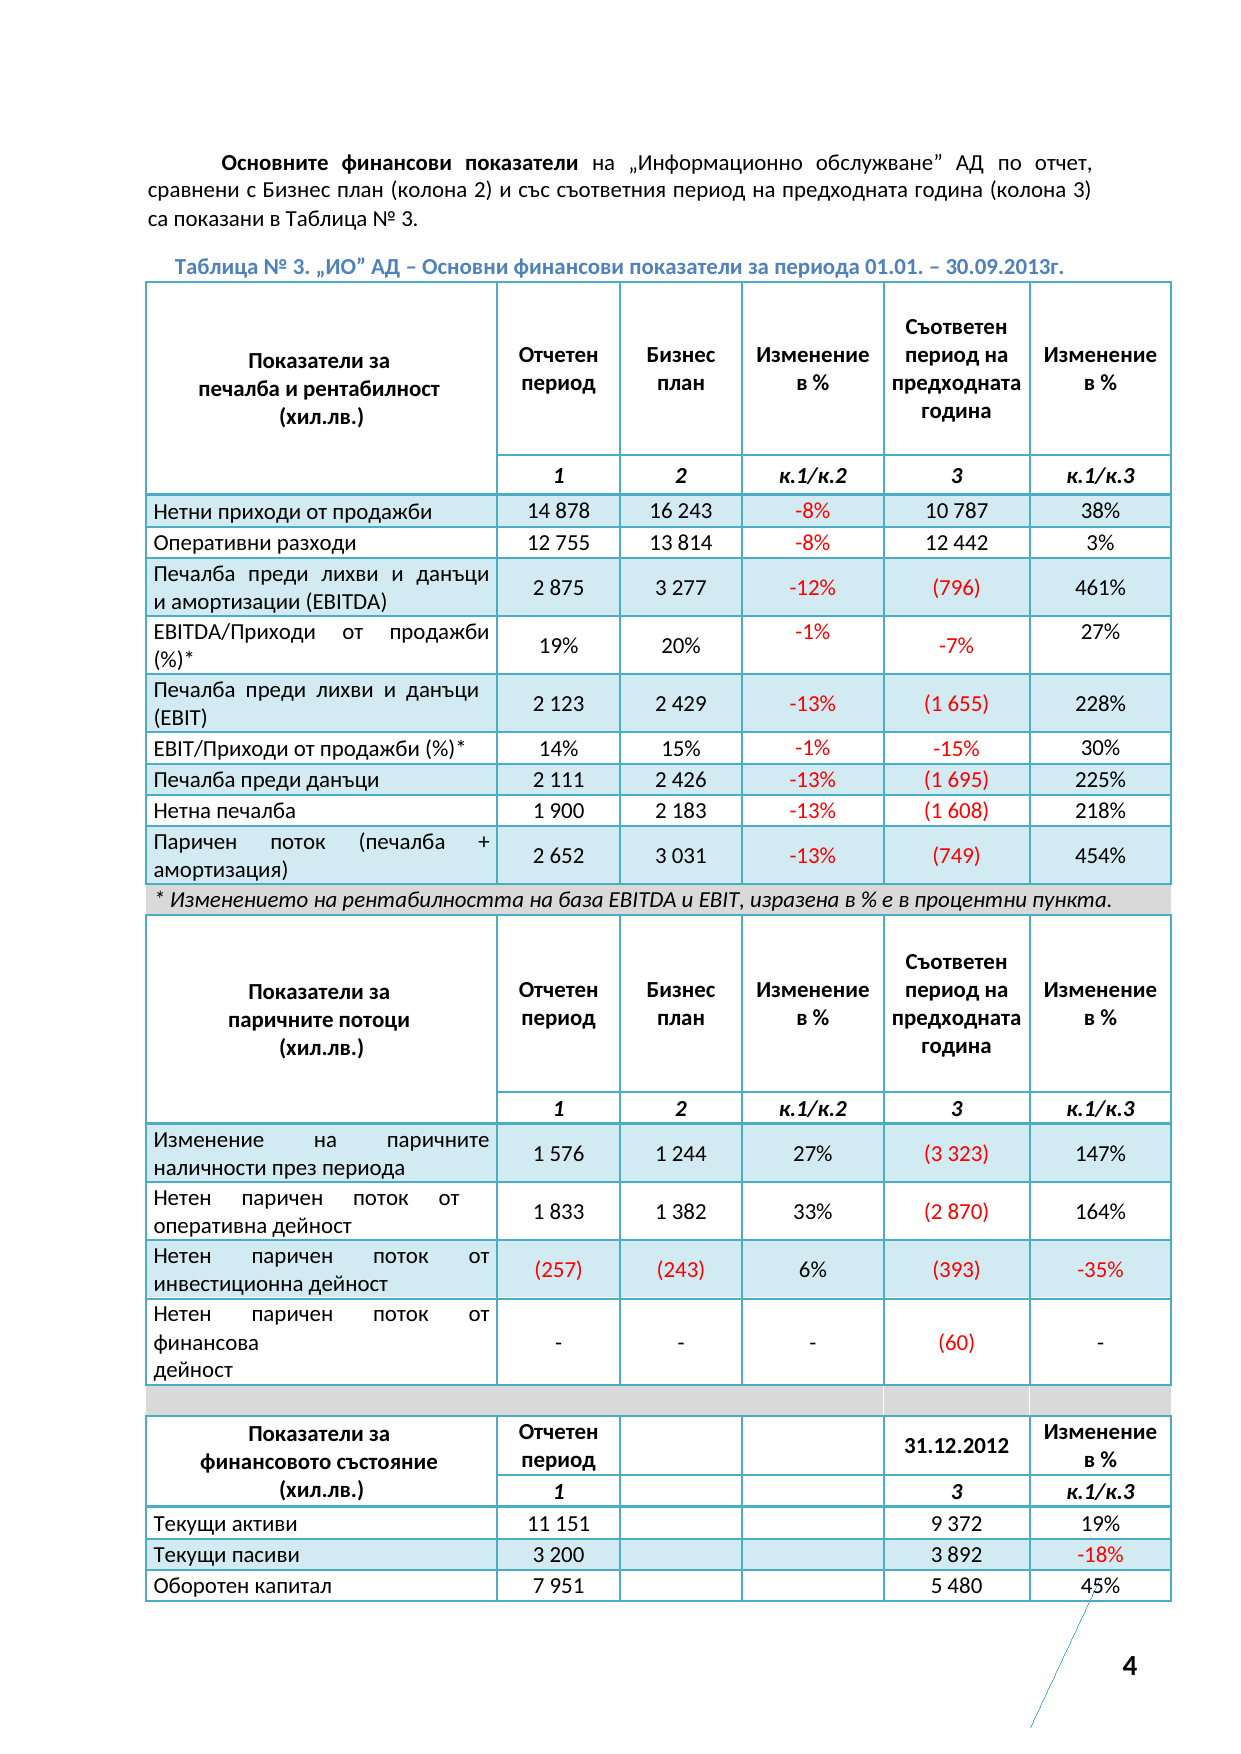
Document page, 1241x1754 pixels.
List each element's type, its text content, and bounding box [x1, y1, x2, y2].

table_cell 6% [743, 1241, 883, 1297]
table_cell 11 151 [498, 1508, 619, 1537]
table_cell 454% [1031, 827, 1170, 883]
table_cell Оперативни разходи [147, 528, 496, 557]
table_cell 3 277 [621, 559, 741, 615]
table_cell [743, 1508, 883, 1537]
table_cell (257) [498, 1241, 619, 1297]
table_cell к.1/к.2 [743, 1093, 883, 1122]
table_cell 14% [498, 733, 619, 762]
table_cell 147% [1031, 1125, 1170, 1181]
table_cell Отчетен период [498, 1417, 619, 1474]
table_cell [621, 1540, 741, 1569]
table_cell * Изменението на рентабилността на база EBITDA и EBIT, изразена в % е в процентни пункта. [146, 885, 1171, 914]
table_cell 228% [1031, 675, 1170, 731]
table_cell Изменение в % [1031, 1417, 1170, 1474]
table_cell Изменение в % [1031, 916, 1170, 1091]
table_cell 2 111 [498, 765, 619, 794]
table_cell Печалба преди лихви и данъци (EBIT) [147, 675, 496, 731]
table_cell к.1/к.3 [1031, 456, 1170, 493]
table_cell Бизнес план [621, 916, 741, 1091]
table_cell [621, 1476, 741, 1505]
table_cell [620, 1386, 742, 1415]
table_cell 2 429 [621, 675, 741, 731]
table_header Отчетен период [498, 283, 619, 454]
table_cell 2 183 [621, 796, 741, 825]
table_cell 3 [885, 1476, 1029, 1505]
table_cell -15% [885, 733, 1029, 762]
table_cell 1 244 [621, 1125, 741, 1181]
table_cell 15% [621, 733, 741, 762]
table_cell 12 755 [498, 528, 619, 557]
table_cell Нетен паричен поток от оперативна дейност [147, 1183, 496, 1239]
table_cell (2 870) [885, 1183, 1029, 1239]
table_cell - [743, 1300, 883, 1384]
table_cell 218% [1031, 796, 1170, 825]
table_cell 1 [498, 456, 619, 493]
table_cell 1 833 [498, 1183, 619, 1239]
table_cell [884, 1386, 1029, 1415]
table_cell 19% [1031, 1508, 1170, 1537]
table_cell -18% [1031, 1540, 1170, 1569]
table_cell Отчетен период [498, 916, 619, 1091]
table_cell -13% [743, 765, 883, 794]
table_cell 33% [743, 1183, 883, 1239]
table_cell 2 [621, 456, 741, 493]
table_cell 12 442 [885, 528, 1029, 557]
table_cell 1 [498, 1476, 619, 1505]
table_cell 27% [1031, 617, 1170, 673]
table_cell 1 382 [621, 1183, 741, 1239]
table_cell Текущи пасиви [147, 1540, 496, 1569]
table_cell 38% [1031, 496, 1170, 526]
table_cell (1 655) [885, 675, 1029, 731]
table_cell 5 480 [885, 1571, 1029, 1600]
table_cell Нетни приходи от продажби [147, 496, 496, 526]
table_cell -12% [743, 559, 883, 615]
table_cell 2 123 [498, 675, 619, 731]
table_cell 1 576 [498, 1125, 619, 1181]
table_cell [621, 1417, 741, 1474]
table_cell к.1/к.2 [743, 456, 883, 493]
table_cell (60) [885, 1300, 1029, 1384]
table_cell 1 [498, 1093, 619, 1122]
table_cell 461% [1031, 559, 1170, 615]
table_cell Нетен паричен поток от инвестиционна дейност [147, 1241, 496, 1297]
table_cell [1030, 1386, 1171, 1415]
table_cell 20% [621, 617, 741, 673]
table_cell 164% [1031, 1183, 1170, 1239]
table_cell Изменение в % [743, 916, 883, 1091]
table_cell 16 243 [621, 496, 741, 526]
table_cell 3 031 [621, 827, 741, 883]
table_cell -1% [743, 733, 883, 762]
table_cell 1 900 [498, 796, 619, 825]
table_cell - [498, 1300, 619, 1384]
table_cell (749) [885, 827, 1029, 883]
table_cell -7% [885, 617, 1029, 673]
table_cell Печалба преди лихви и данъци и амортизации (EBITDA) [147, 559, 496, 615]
table_cell Паричен поток (печалба + амортизация) [147, 827, 496, 883]
table_cell 9 372 [885, 1508, 1029, 1537]
table_cell Печалба преди данъци [147, 765, 496, 794]
table_cell 3 892 [885, 1540, 1029, 1569]
table_cell (243) [621, 1241, 741, 1297]
table_cell 14 878 [498, 496, 619, 526]
table_cell 27% [743, 1125, 883, 1181]
table_cell [497, 1386, 620, 1415]
table_cell 7 951 [498, 1571, 619, 1600]
table_cell 30% [1031, 733, 1170, 762]
table_cell -13% [743, 796, 883, 825]
table_cell 10 787 [885, 496, 1029, 526]
table_cell Показатели за паричните потоци (хил.лв.) [147, 916, 496, 1122]
table_cell -13% [743, 675, 883, 731]
table_cell Нетна печалба [147, 796, 496, 825]
subtitle Таблица № 3. „ИО” АД – Основни финансови показатели за периода 01.01. – 30.09.2013г. [148, 252, 1093, 281]
table_cell - [621, 1300, 741, 1384]
table_cell [621, 1571, 741, 1600]
table_cell 3 [885, 1093, 1029, 1122]
table_cell Оборотен капитал [147, 1571, 496, 1600]
table_cell [743, 1540, 883, 1569]
table_cell Показатели за финансовото състояние (хил.лв.) [147, 1417, 496, 1505]
table_cell EBIT/Приходи от продажби (%)* [147, 733, 496, 762]
table_cell (1 695) [885, 765, 1029, 794]
table_cell [146, 1386, 497, 1415]
table_cell -35% [1031, 1241, 1170, 1297]
table_cell (1 608) [885, 796, 1029, 825]
table_cell [743, 1476, 883, 1505]
table_cell 13 814 [621, 528, 741, 557]
table_cell 3% [1031, 528, 1170, 557]
table_cell [742, 1386, 883, 1415]
table_cell (796) [885, 559, 1029, 615]
text Основните финансови показатели на „Информационно обслужване” АД по отчет, сравнени с Бизнес план (колона 2) и със съответния период на предходната година (колона 3) са показани в Таблица № 3. [148, 148, 1093, 232]
table_cell 2 [621, 1093, 741, 1122]
table_header Изменение в % [1031, 283, 1170, 454]
table_cell EBITDA/Приходи от продажби (%)* [147, 617, 496, 673]
table_cell 3 200 [498, 1540, 619, 1569]
table_cell 45% [1031, 1571, 1170, 1600]
table_cell - [1031, 1300, 1170, 1384]
table_cell Текущи активи [147, 1508, 496, 1537]
table_cell -1% [743, 617, 883, 673]
table_cell 225% [1031, 765, 1170, 794]
table_cell 2 875 [498, 559, 619, 615]
table_header Съответен период на предходната година [885, 283, 1029, 454]
table_cell 31.12.2012 [885, 1417, 1029, 1474]
table_cell (3 323) [885, 1125, 1029, 1181]
table_cell -13% [743, 827, 883, 883]
table_cell [621, 1508, 741, 1537]
table_header Бизнес план [621, 283, 741, 454]
table_cell [743, 1417, 883, 1474]
table_cell -8% [743, 528, 883, 557]
table_cell 2 652 [498, 827, 619, 883]
table_cell [743, 1571, 883, 1600]
table_cell Нетен паричен поток от финансова дейност [147, 1300, 496, 1384]
table_header Показатели за печалба и рентабилност (хил.лв.) [147, 283, 496, 493]
table_cell к.1/к.3 [1031, 1476, 1170, 1505]
table_cell Съответен период на предходната година [885, 916, 1029, 1091]
table_header Изменение в % [743, 283, 883, 454]
table_cell 2 426 [621, 765, 741, 794]
table_cell (393) [885, 1241, 1029, 1297]
table_cell Изменение на паричните наличности през периода [147, 1125, 496, 1181]
table_cell 3 [885, 456, 1029, 493]
table_cell -8% [743, 496, 883, 526]
table_cell к.1/к.3 [1031, 1093, 1170, 1122]
table_cell 19% [498, 617, 619, 673]
